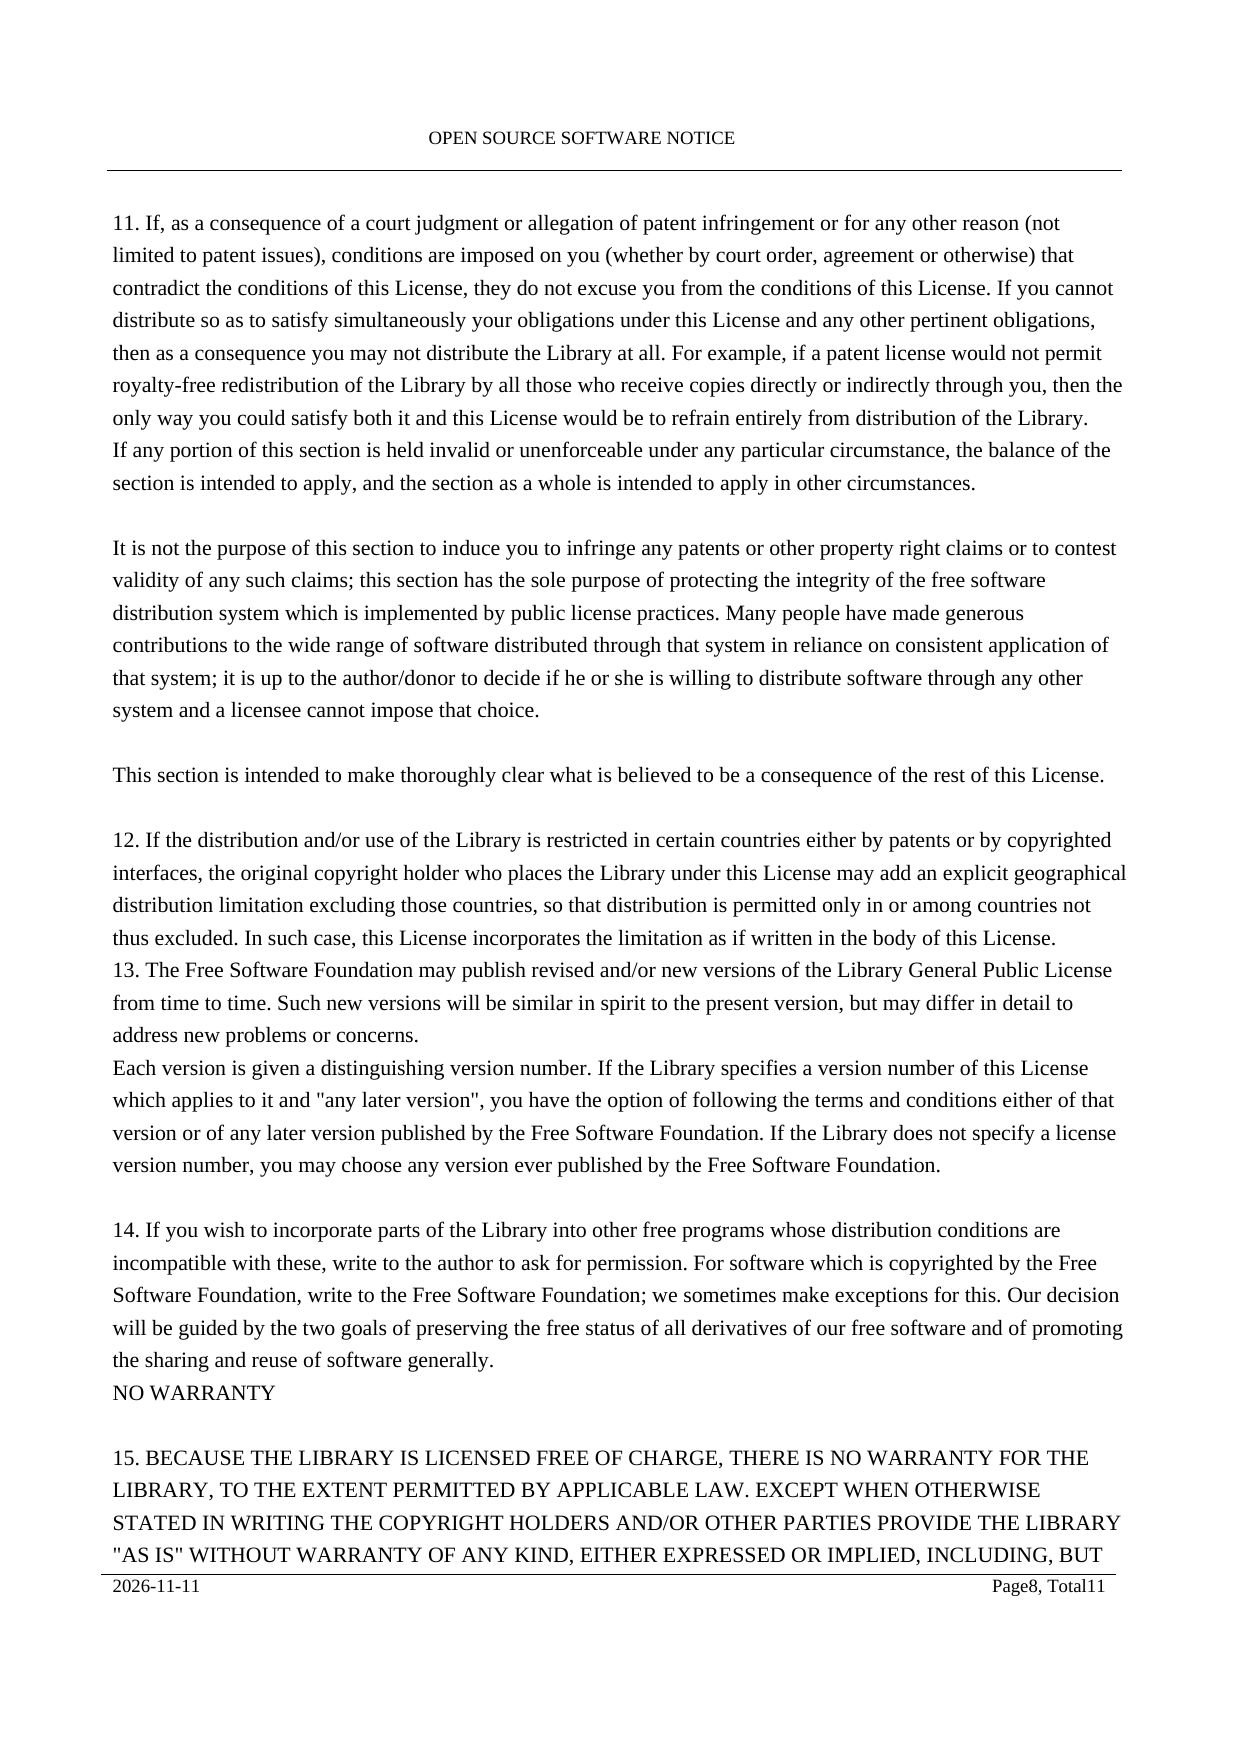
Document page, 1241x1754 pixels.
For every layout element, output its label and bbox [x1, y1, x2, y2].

text [112, 206, 1128, 1571]
